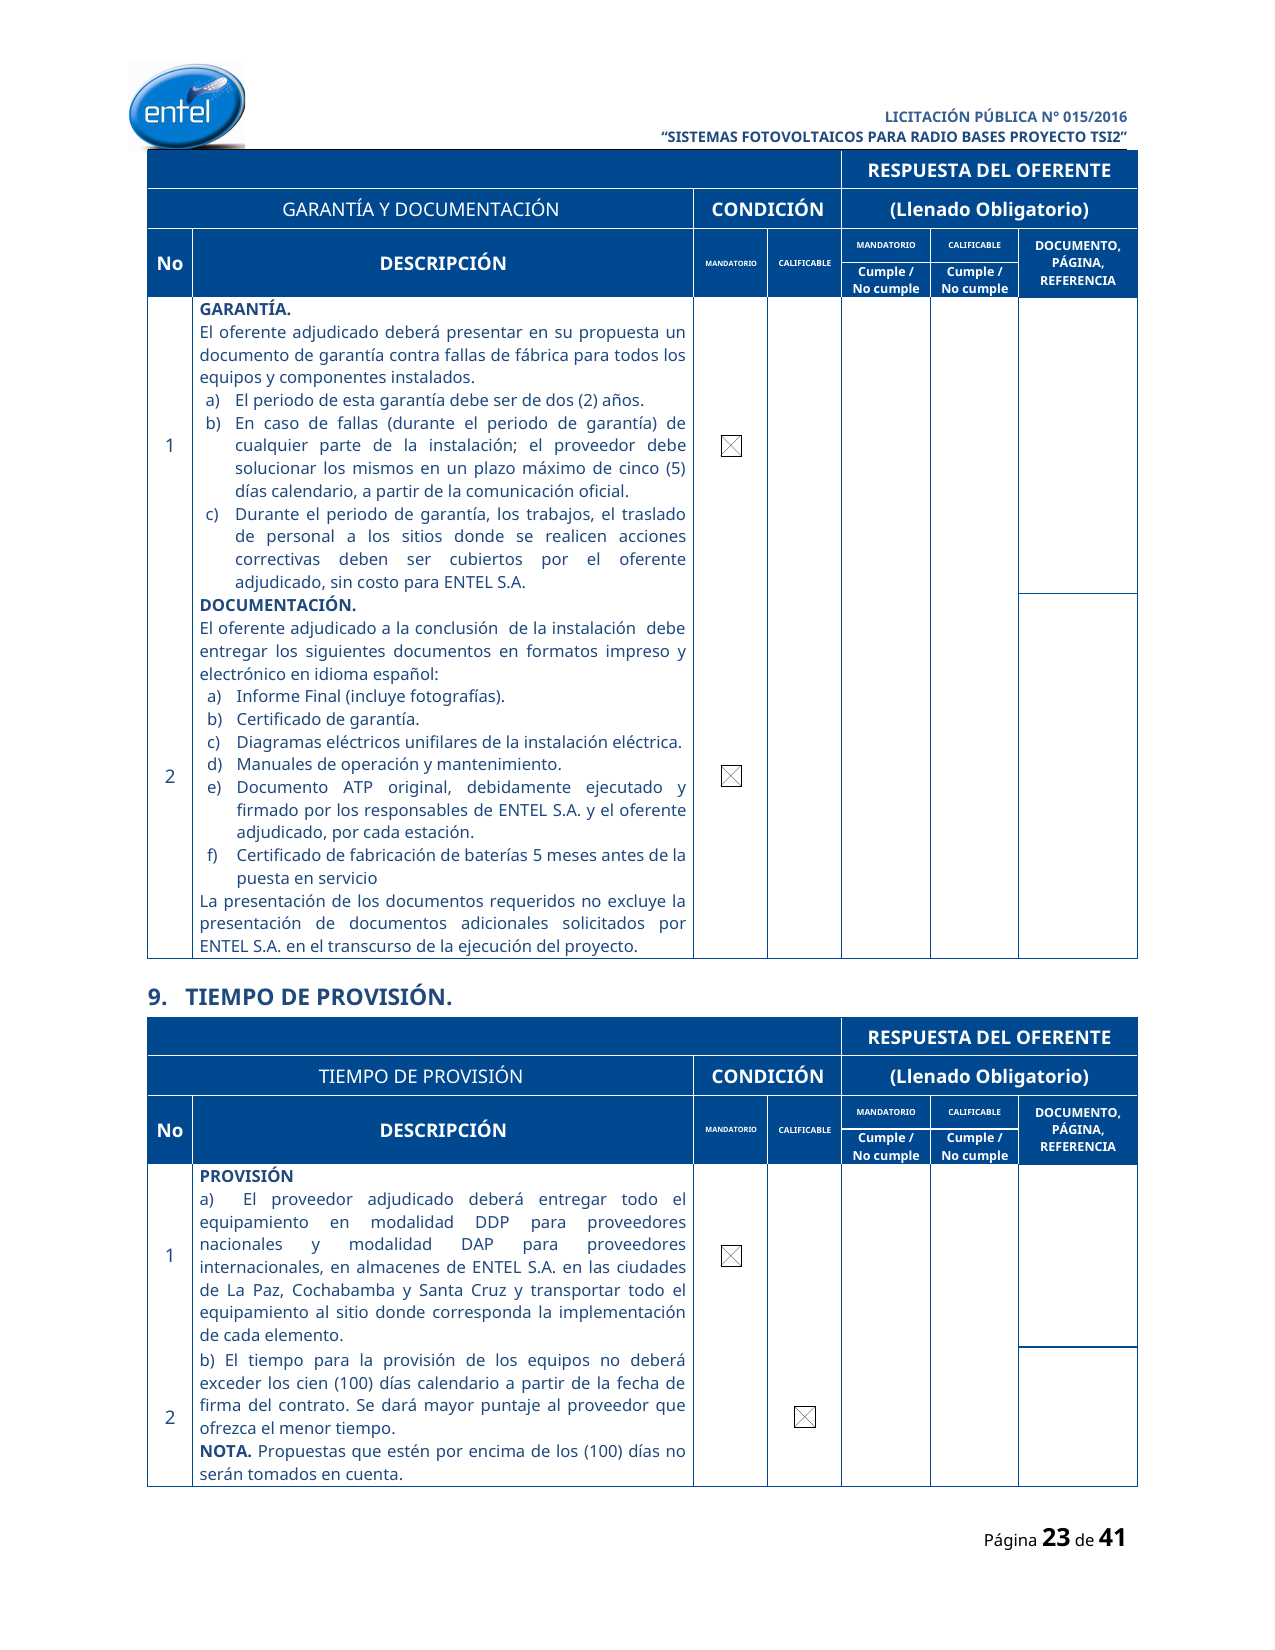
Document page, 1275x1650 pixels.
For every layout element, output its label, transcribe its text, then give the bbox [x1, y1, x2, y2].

table_cell CALIFICABLE [931, 1096, 1018, 1128]
table_cell (Llenado Obligatorio) [842, 1056, 1137, 1095]
table_cell DESCRIPCIÓN [193, 229, 693, 297]
table_cell 1 [148, 1165, 192, 1346]
table_cell [931, 1348, 1018, 1486]
table_header [148, 151, 841, 188]
table_cell b) El tiempo para la provisión de los equipos no deberá exceder los cien (100) días calendario a partir de la fecha de firma del contrato. Se dará mayor puntaje al proveedor que ofrezca el menor tiempo. NOTA. Propuestas que estén por encima de los (100) días no serán tomados en cuenta. [193, 1348, 693, 1486]
table_cell [842, 298, 930, 593]
table_cell (Llenado Obligatorio) [842, 189, 1137, 228]
table_cell [694, 1348, 767, 1486]
table_cell [694, 1165, 767, 1346]
table_cell [694, 298, 767, 593]
picture [128, 62, 246, 152]
table_cell TIEMPO DE PROVISIÓN [148, 1056, 693, 1095]
table_cell [1019, 298, 1137, 593]
table_cell [931, 298, 1018, 593]
table_cell 2 [148, 594, 192, 957]
table_cell [768, 1348, 841, 1486]
table_cell [931, 594, 1018, 957]
list TIEMPO DE PROVISIÓN. [148, 981, 1127, 1012]
table_cell No [148, 229, 192, 297]
table_cell Cumple / No cumple [842, 1130, 930, 1164]
table_header RESPUESTA DEL OFERENTE [842, 151, 1137, 188]
table_cell Cumple / No cumple [842, 263, 930, 297]
table_cell 2 [148, 1348, 192, 1486]
table_cell CONDICIÓN [694, 1056, 841, 1095]
table_cell [694, 594, 767, 957]
table_cell [842, 1348, 930, 1486]
table_cell DOCUMENTACIÓN. El oferente adjudicado a la conclusión de la instalación debe entregar los siguientes documentos en formatos impreso y electrónico en idioma español: Informe Final (incluye fotografías). Certificado de garantía. Diagramas eléctricos unifilares de la instalación eléctrica. Manuales de operación y mantenimiento. Documento ATP original, debidamente ejecutado y firmado por los responsables de ENTEL S.A. y el oferente adjudicado, por cada estación. Certificado de fabricación de baterías 5 meses antes de la puesta en servicio La presentación de los documentos requeridos no excluye la presentación de documentos adicionales solicitados por ENTEL S.A. en el transcurso de la ejecución del proyecto. [193, 594, 693, 957]
table_cell DOCUMENTO, PÁGINA, REFERENCIA [1019, 229, 1137, 297]
table_cell [768, 1165, 841, 1346]
table_cell [1019, 1348, 1137, 1486]
table_cell GARANTÍA Y DOCUMENTACIÓN [148, 189, 693, 228]
table_cell [1019, 594, 1137, 957]
table_cell MANDATORIO [842, 229, 930, 262]
table_cell [842, 594, 930, 957]
table_cell [768, 594, 841, 957]
table_cell [768, 298, 841, 593]
table_cell DOCUMENTO, PÁGINA, REFERENCIA [1019, 1096, 1137, 1164]
table_cell CALIFICABLE [768, 229, 841, 297]
table_cell Cumple / No cumple [931, 1130, 1018, 1164]
table_cell DESCRIPCIÓN [193, 1096, 693, 1164]
table_cell CALIFICABLE [768, 1096, 841, 1164]
table_cell No [148, 1096, 192, 1164]
table_cell GARANTÍA. El oferente adjudicado deberá presentar en su propuesta un documento de garantía contra fallas de fábrica para todos los equipos y componentes instalados. El periodo de esta garantía debe ser de dos (2) años. En caso de fallas (durante el periodo de garantía) de cualquier parte de la instalación; el proveedor debe solucionar los mismos en un plazo máximo de cinco (5) días calendario, a partir de la comunicación oficial. Durante el periodo de garantía, los trabajos, el traslado de personal a los sitios donde se realicen acciones correctivas deben ser cubiertos por el oferente adjudicado, sin costo para ENTEL S.A. [193, 298, 693, 593]
table_cell MANDATORIO [842, 1096, 930, 1128]
table_cell CALIFICABLE [931, 229, 1018, 262]
table_cell 1 [148, 298, 192, 593]
table_cell PROVISIÓN a) El proveedor adjudicado deberá entregar todo el equipamiento en modalidad DDP para proveedores nacionales y modalidad DAP para proveedores internacionales, en almacenes de ENTEL S.A. en las ciudades de La Paz, Cochabamba y Santa Cruz y transportar todo el equipamiento al sitio donde corresponda la implementación de cada elemento. [193, 1165, 693, 1346]
table_cell Cumple / No cumple [931, 263, 1018, 297]
table_cell [1019, 1165, 1137, 1346]
table_header [148, 1018, 841, 1055]
table_header RESPUESTA DEL OFERENTE [842, 1018, 1137, 1055]
table_cell MANDATORIO [694, 229, 767, 297]
table_cell CONDICIÓN [694, 189, 841, 228]
table_cell [931, 1165, 1018, 1346]
table_cell [842, 1165, 930, 1346]
table_cell MANDATORIO [694, 1096, 767, 1164]
